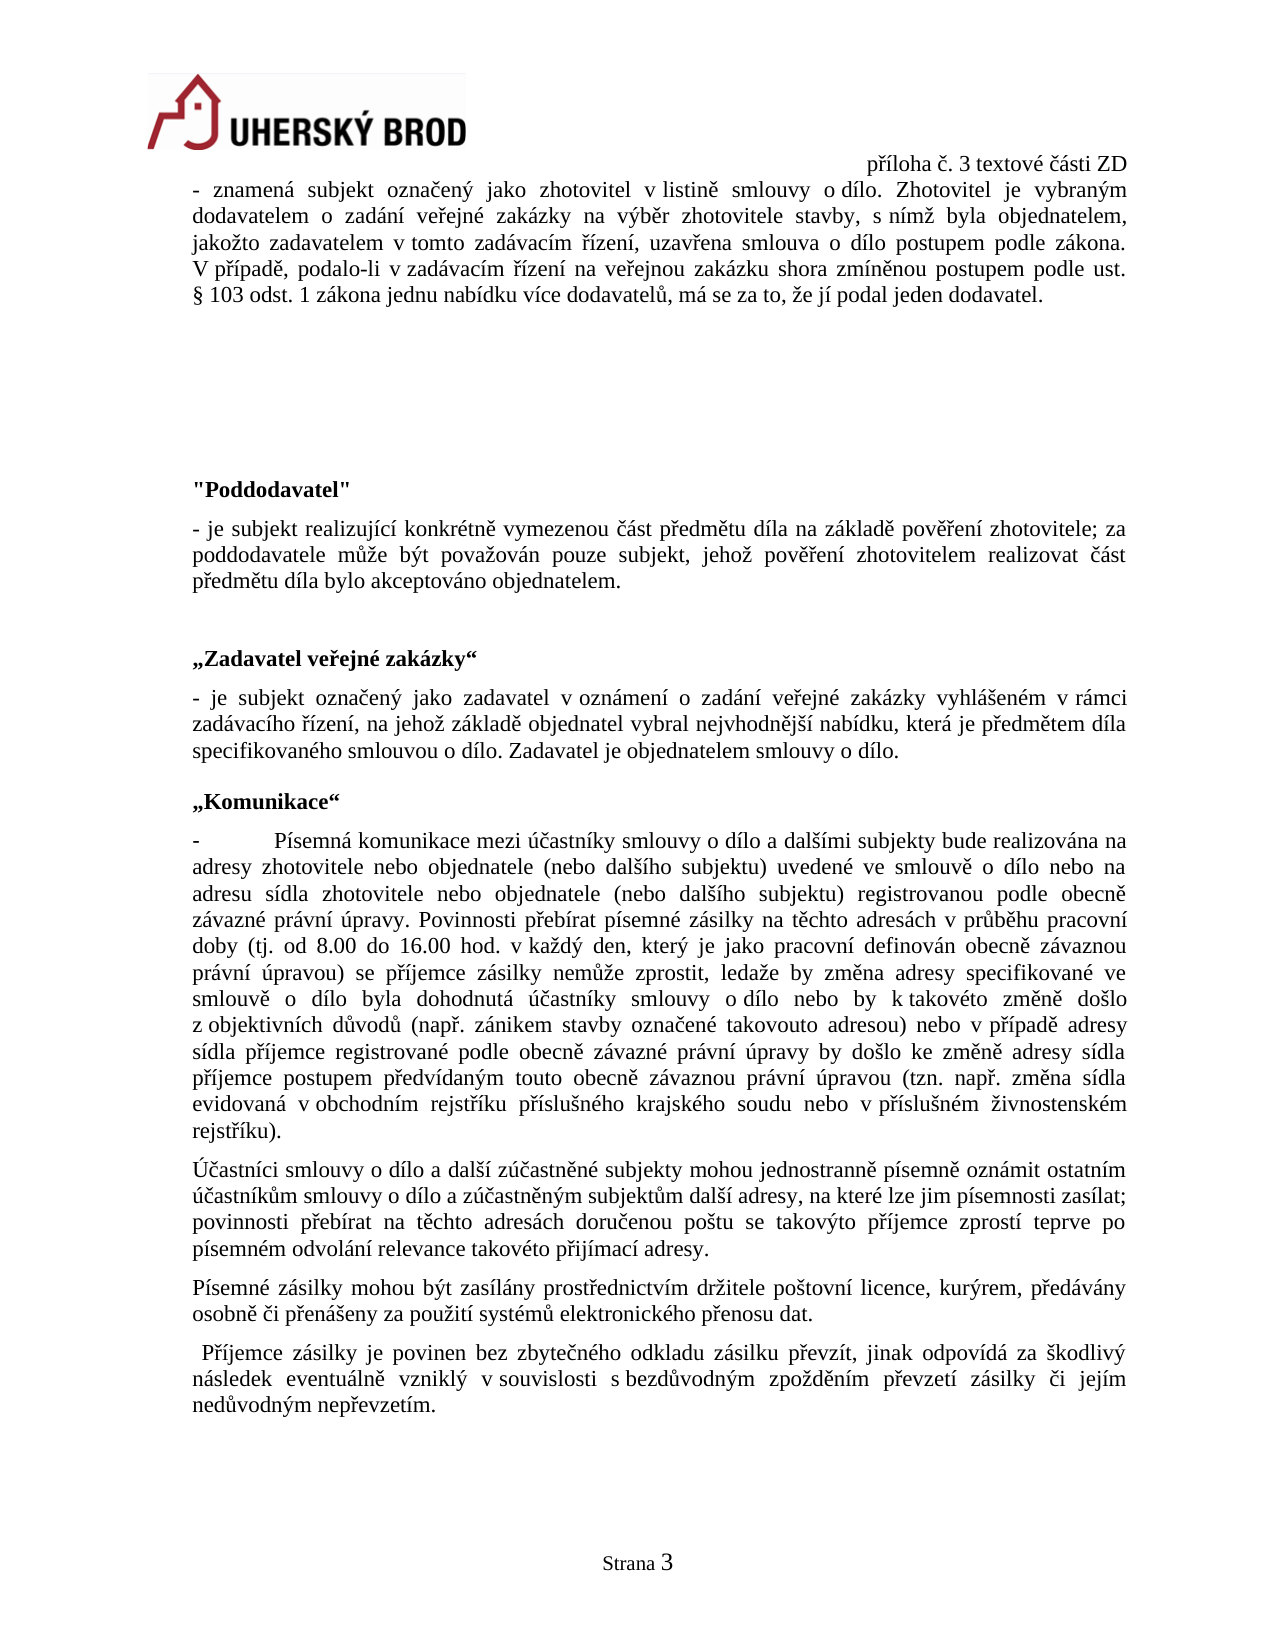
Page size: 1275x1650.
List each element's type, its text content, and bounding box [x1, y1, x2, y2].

text - je subjekt označený jako zadavatel v oznámení o zadání veřejné zakázky vyhlášeném v rámci zadávacího řízení, na jehož základě objednatel vybral nejvhodnější nabídku, která je předmětem díla specifikovaného smlouvou o dílo. Zadavatel je objednatelem smlouvy o dílo. [192, 684, 1127, 763]
text Účastníci smlouvy o dílo a další zúčastněné subjekty mohou jednostranně písemně oznámit ostatním účastníkům smlouvy o dílo a zúčastněným subjektům další adresy, na které lze jim písemnosti zasílat; povinnosti přebírat na těchto adresách doručenou poštu se takovýto příjemce zprostí teprve po písemném odvolání relevance takovéto přijímací adresy. [192, 1156, 1127, 1261]
text - znamená subjekt označený jako zhotovitel v listině smlouvy o dílo. Zhotovitel je vybraným dodavatelem o zadání veřejné zakázky na výběr zhotovitele stavby, s nímž byla objednatelem, jakožto zadavatelem v tomto zadávacím řízení, uzavřena smlouva o dílo postupem podle zákona. V případě, podalo-li v zadávacím řízení na veřejnou zakázku shora zmíněnou postupem podle ust. § 103 odst. 1 zákona jednu nabídku více dodavatelů, má se za to, že jí podal jeden dodavatel. [192, 176, 1127, 308]
list „Zadavatel veřejné zakázky“ [192, 645, 1127, 671]
text - je subjekt realizující konkrétně vymezenou část předmětu díla na základě pověření zhotovitele; za poddodavatele může být považován pouze subjekt, jehož pověření zhotovitelem realizovat část předmětu díla bylo akceptováno objednatelem. [192, 515, 1127, 594]
picture [147, 73, 466, 150]
list "Poddodavatel" [192, 476, 1127, 502]
list „Komunikace“ [162, 788, 1127, 814]
text Příjemce zásilky je povinen bez zbytečného odkladu zásilku převzít, jinak odpovídá za škodlivý následek eventuálně vzniklý v souvislosti s bezdůvodným zpožděním převzetí zásilky či jejím nedůvodným nepřevzetím. [192, 1339, 1127, 1418]
list Písemná komunikace mezi účastníky smlouvy o dílo a dalšími subjekty bude realizována na adresy zhotovitele nebo objednatele (nebo dalšího subjektu) uvedené ve smlouvě o dílo nebo na adresu sídla zhotovitele nebo objednatele (nebo dalšího subjektu) registrovanou podle obecně závazné právní úpravy. Povinnosti přebírat písemné zásilky na těchto adresách v průběhu pracovní doby (tj. od 8.00 do 16.00 hod. v každý den, který je jako pracovní definován obecně závaznou právní úpravou) se příjemce zásilky nemůže zprostit, ledaže by změna adresy specifikované ve smlouvě o dílo byla dohodnutá účastníky smlouvy o dílo nebo by k takovéto změně došlo z objektivních důvodů (např. zánikem stavby označené takovouto adresou) nebo v případě adresy sídla příjemce registrované podle obecně závazné právní úpravy by došlo ke změně adresy sídla příjemce postupem předvídaným touto obecně závaznou právní úpravou (tzn. např. změna sídla evidovaná v obchodním rejstříku příslušného krajského soudu nebo v příslušném živnostenském rejstříku). [192, 827, 1127, 1143]
text Písemné zásilky mohou být zasílány prostřednictvím držitele poštovní licence, kurýrem, předávány osobně či přenášeny za použití systémů elektronického přenosu dat. [192, 1274, 1127, 1326]
